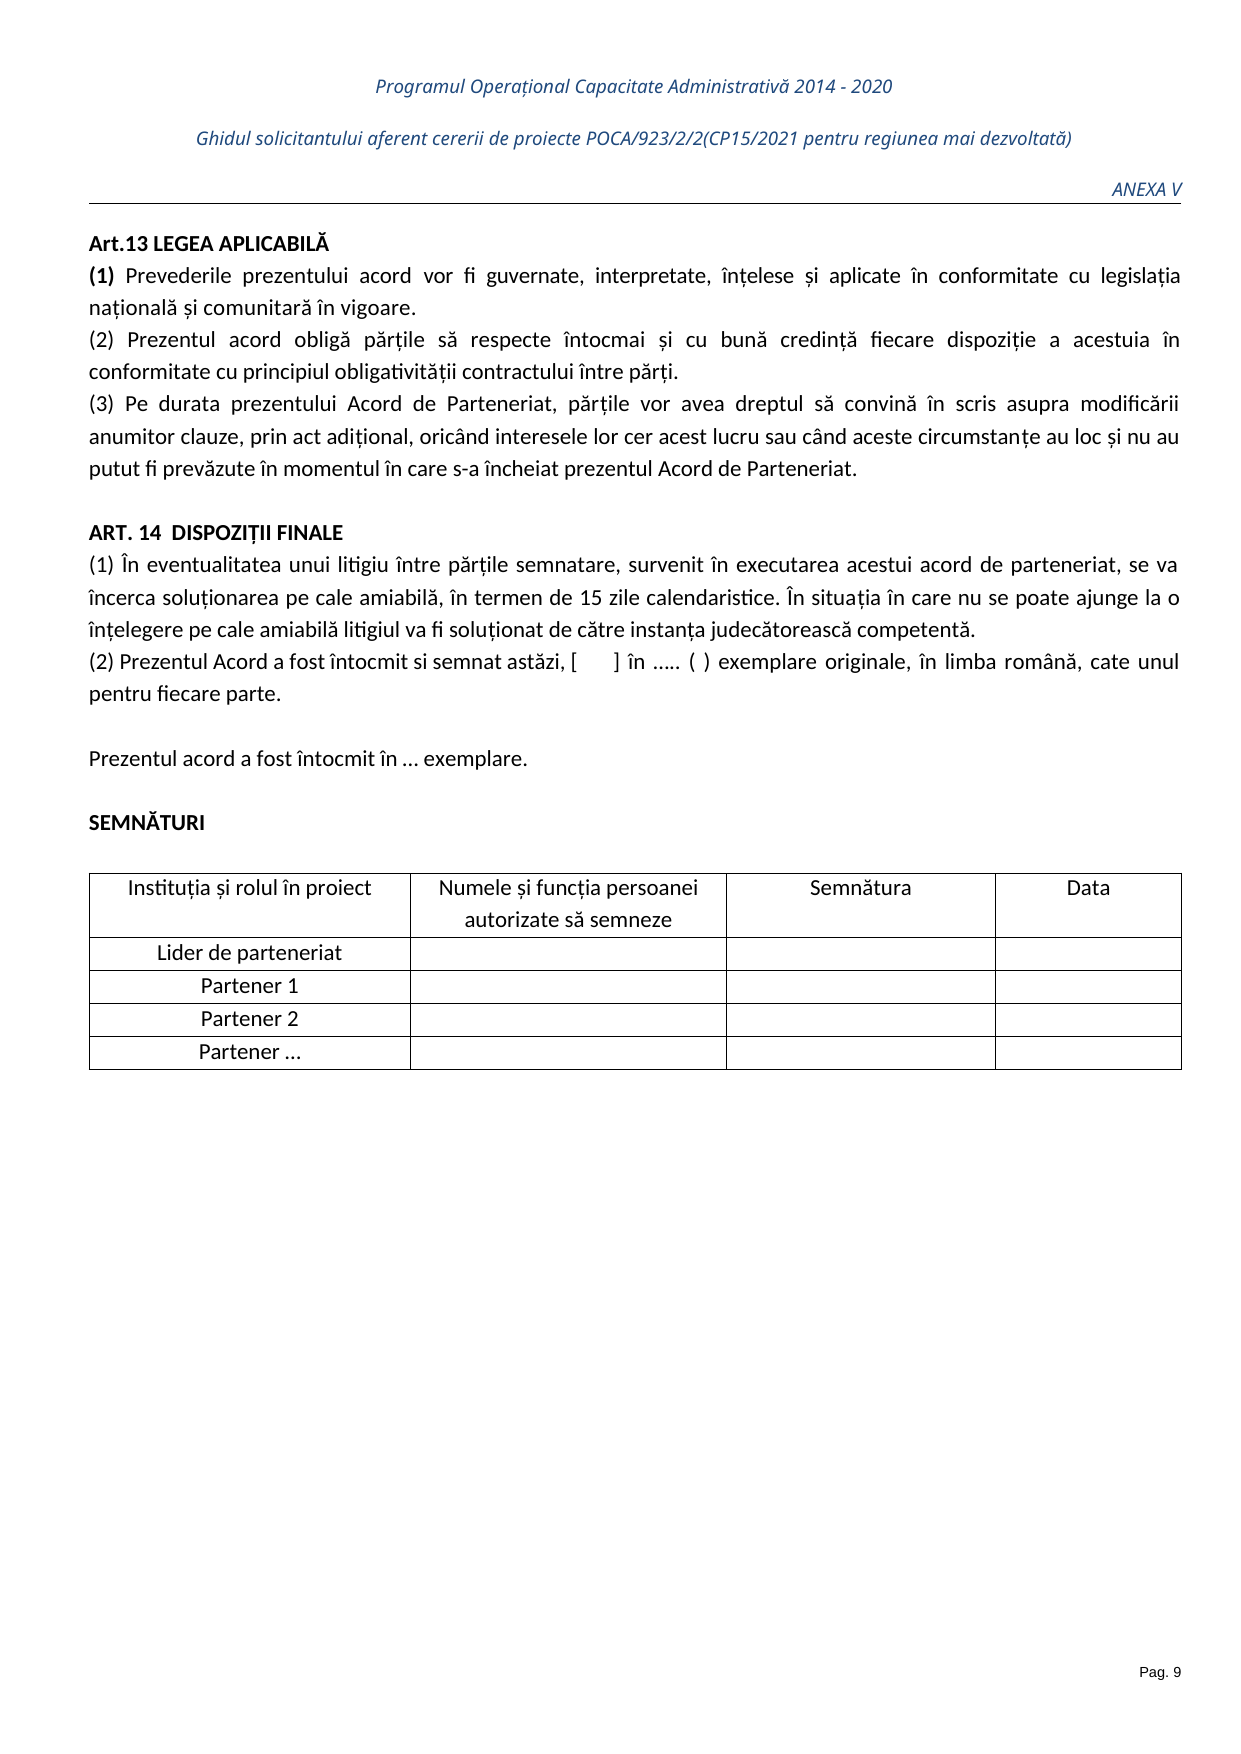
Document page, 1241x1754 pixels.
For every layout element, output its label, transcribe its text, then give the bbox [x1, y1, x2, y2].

table_cell [996, 971, 1181, 1003]
table_header Data [996, 874, 1181, 937]
text (2) Prezentul acord obligă părţile să respecte întocmai şi cu bună credinţă fiecare dispoziţie a acestuia în conformitate cu principiul obligativităţii contractului între părţi. [89, 325, 1181, 385]
table_cell [727, 1004, 995, 1036]
table_cell [411, 938, 726, 970]
table_cell [411, 1037, 726, 1069]
table_cell [996, 938, 1181, 970]
text Prezentul acord a fost întocmit în … exemplare. [89, 744, 1181, 772]
table_cell Partener 1 [90, 971, 410, 1003]
text (1) Prevederile prezentului acord vor fi guvernate, interpretate, înţelese şi aplicate în conformitate cu legislaţia naţională şi comunitară în vigoare. [89, 261, 1181, 321]
table_cell Lider de parteneriat [90, 938, 410, 970]
text ART. 14 DISPOZIŢII FINALE [89, 518, 1181, 546]
table_header Semnătura [727, 874, 995, 937]
table_cell [996, 1004, 1181, 1036]
table_cell [411, 971, 726, 1003]
table_cell [727, 971, 995, 1003]
text (2) Prezentul Acord a fost întocmit si semnat astăzi, [ ] în ….. ( ) exemplare originale, în limba română, cate unul pentru fiecare parte. [89, 647, 1181, 707]
text SEMNĂTURI [89, 808, 1181, 836]
table_cell [411, 1004, 726, 1036]
table_cell Partener 2 [90, 1004, 410, 1036]
table_cell [727, 938, 995, 970]
table_header Numele şi funcţia persoanei autorizate să semneze [411, 874, 726, 937]
table_cell [996, 1037, 1181, 1069]
table_cell [727, 1037, 995, 1069]
text (1) În eventualitatea unui litigiu între părțile semnatare, survenit în executarea acestui acord de parteneriat, se va încerca soluţionarea pe cale amiabilă, în termen de 15 zile calendaristice. În situaţia în care nu se poate ajunge la o înţelegere pe cale amiabilă litigiul va fi soluţionat de către instanța judecătorească competentă. [89, 551, 1181, 643]
table_cell Partener … [90, 1037, 410, 1069]
text Art.13 LEGEA APLICABILĂ [89, 229, 1181, 257]
text (3) Pe durata prezentului Acord de Parteneriat, părţile vor avea dreptul să convină în scris asupra modificării anumitor clauze, prin act adiţional, oricând interesele lor cer acest lucru sau când aceste circumstanţe au loc şi nu au putut fi prevăzute în momentul în care s-a încheiat prezentul Acord de Parteneriat. [89, 389, 1181, 482]
table_header Instituţia şi rolul în proiect [90, 874, 410, 937]
